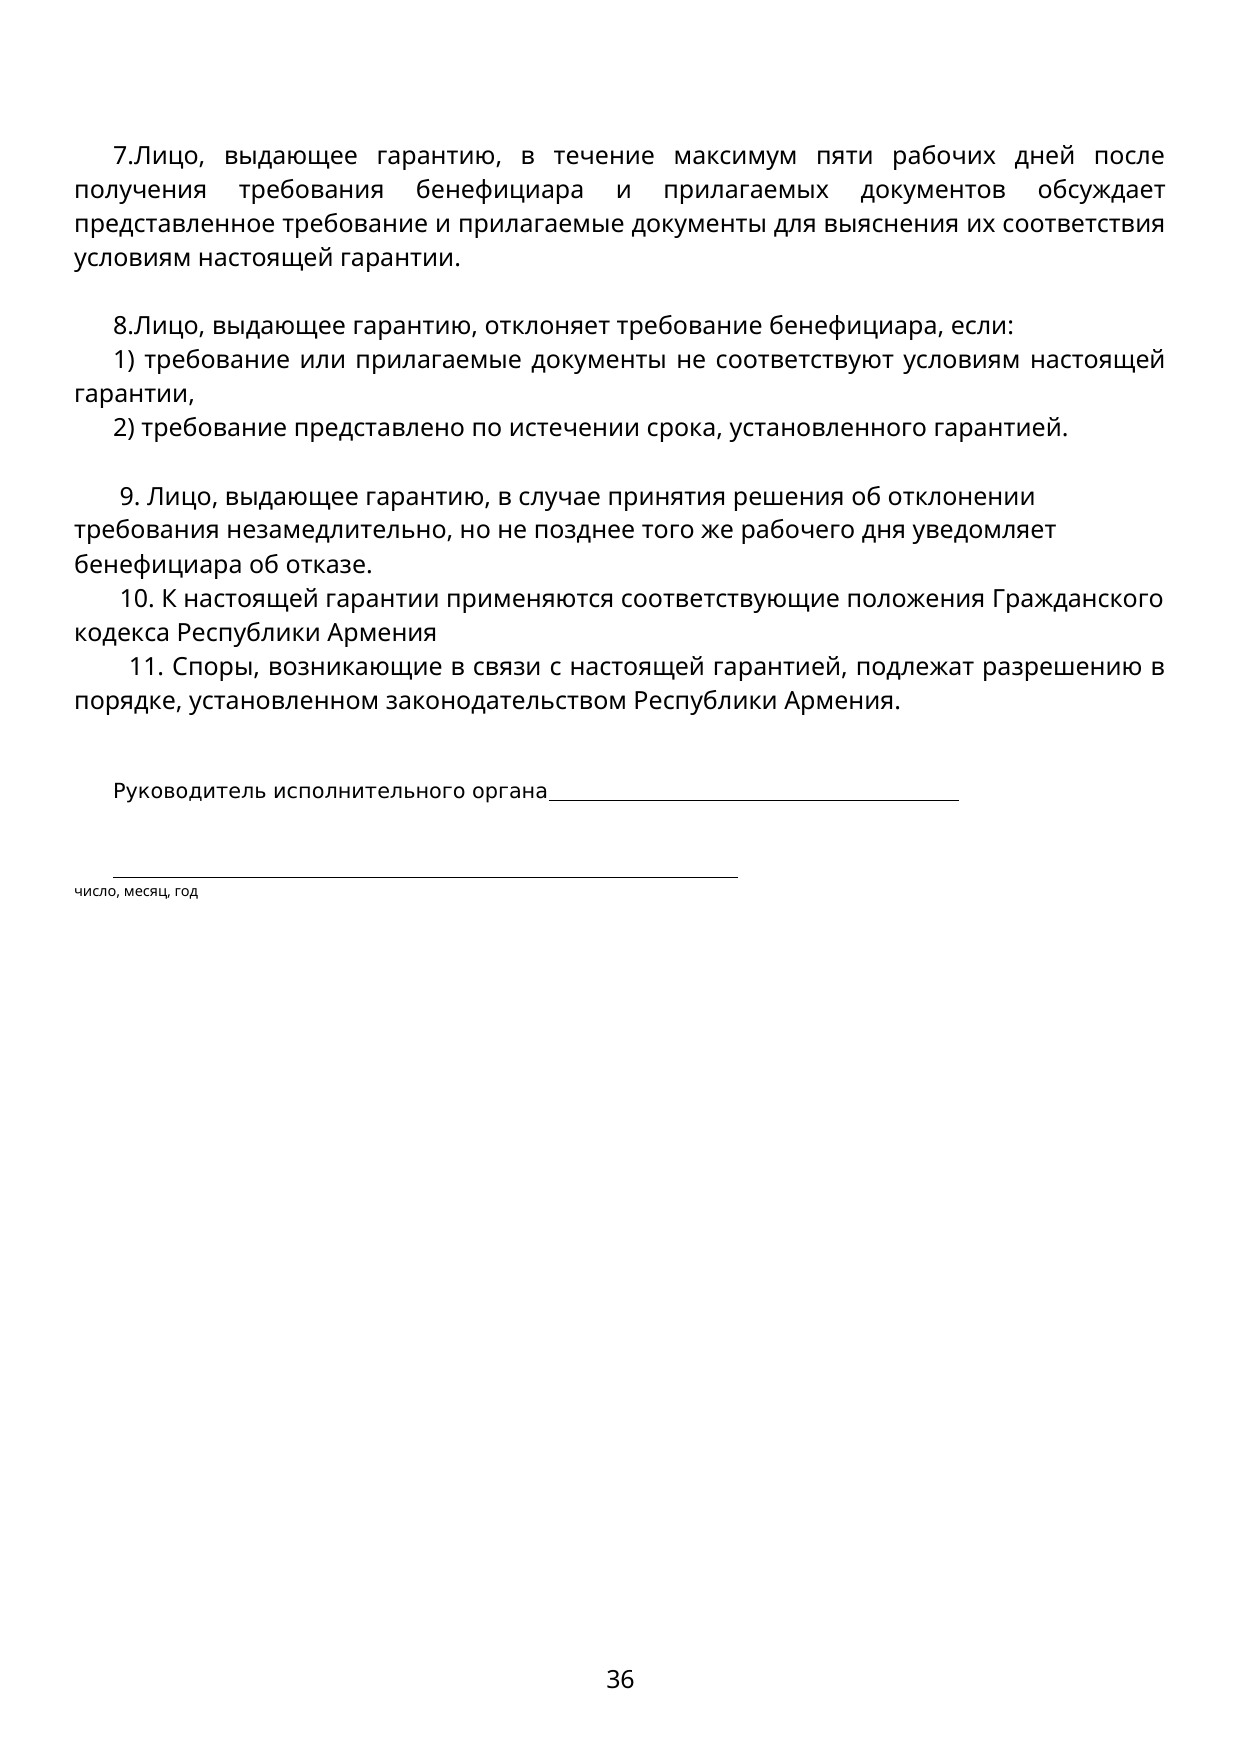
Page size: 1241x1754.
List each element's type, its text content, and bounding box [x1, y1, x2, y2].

text число, месяц, год [74, 881, 1167, 915]
text Руководитель исполнительного органа [74, 779, 1167, 803]
text 9. Лицо, выдающее гарантию, в случае принятия решения об отклонении требования незамедлительно, но не позднее того же рабочего дня уведомляет бенефициара об отказе. [74, 478, 1167, 580]
text 11. Споры, возникающие в связи с настоящей гарантией, подлежат разрешению в порядке, установленном законодательством Республики Армения. [74, 648, 1167, 717]
text 7.Лицо, выдающее гарантию, в течение максимум пяти рабочих дней после получения требования бенефициара и прилагаемых документов обсуждает представленное требование и прилагаемые документы для выяснения их соответствия условиям настоящей гарантии. [74, 137, 1167, 274]
text 1) требование или прилагаемые документы не соответствуют условиям настоящей гарантии, [74, 342, 1167, 410]
text 10. К настоящей гарантии применяются соответствующие положения Гражданского кодекса Республики Армения [74, 580, 1167, 648]
text 8.Лицо, выдающее гарантию, отклоняет требование бенефициара, если: [74, 308, 1167, 342]
text 2) требование представлено по истечении срока, установленного гарантией. [74, 410, 1167, 444]
